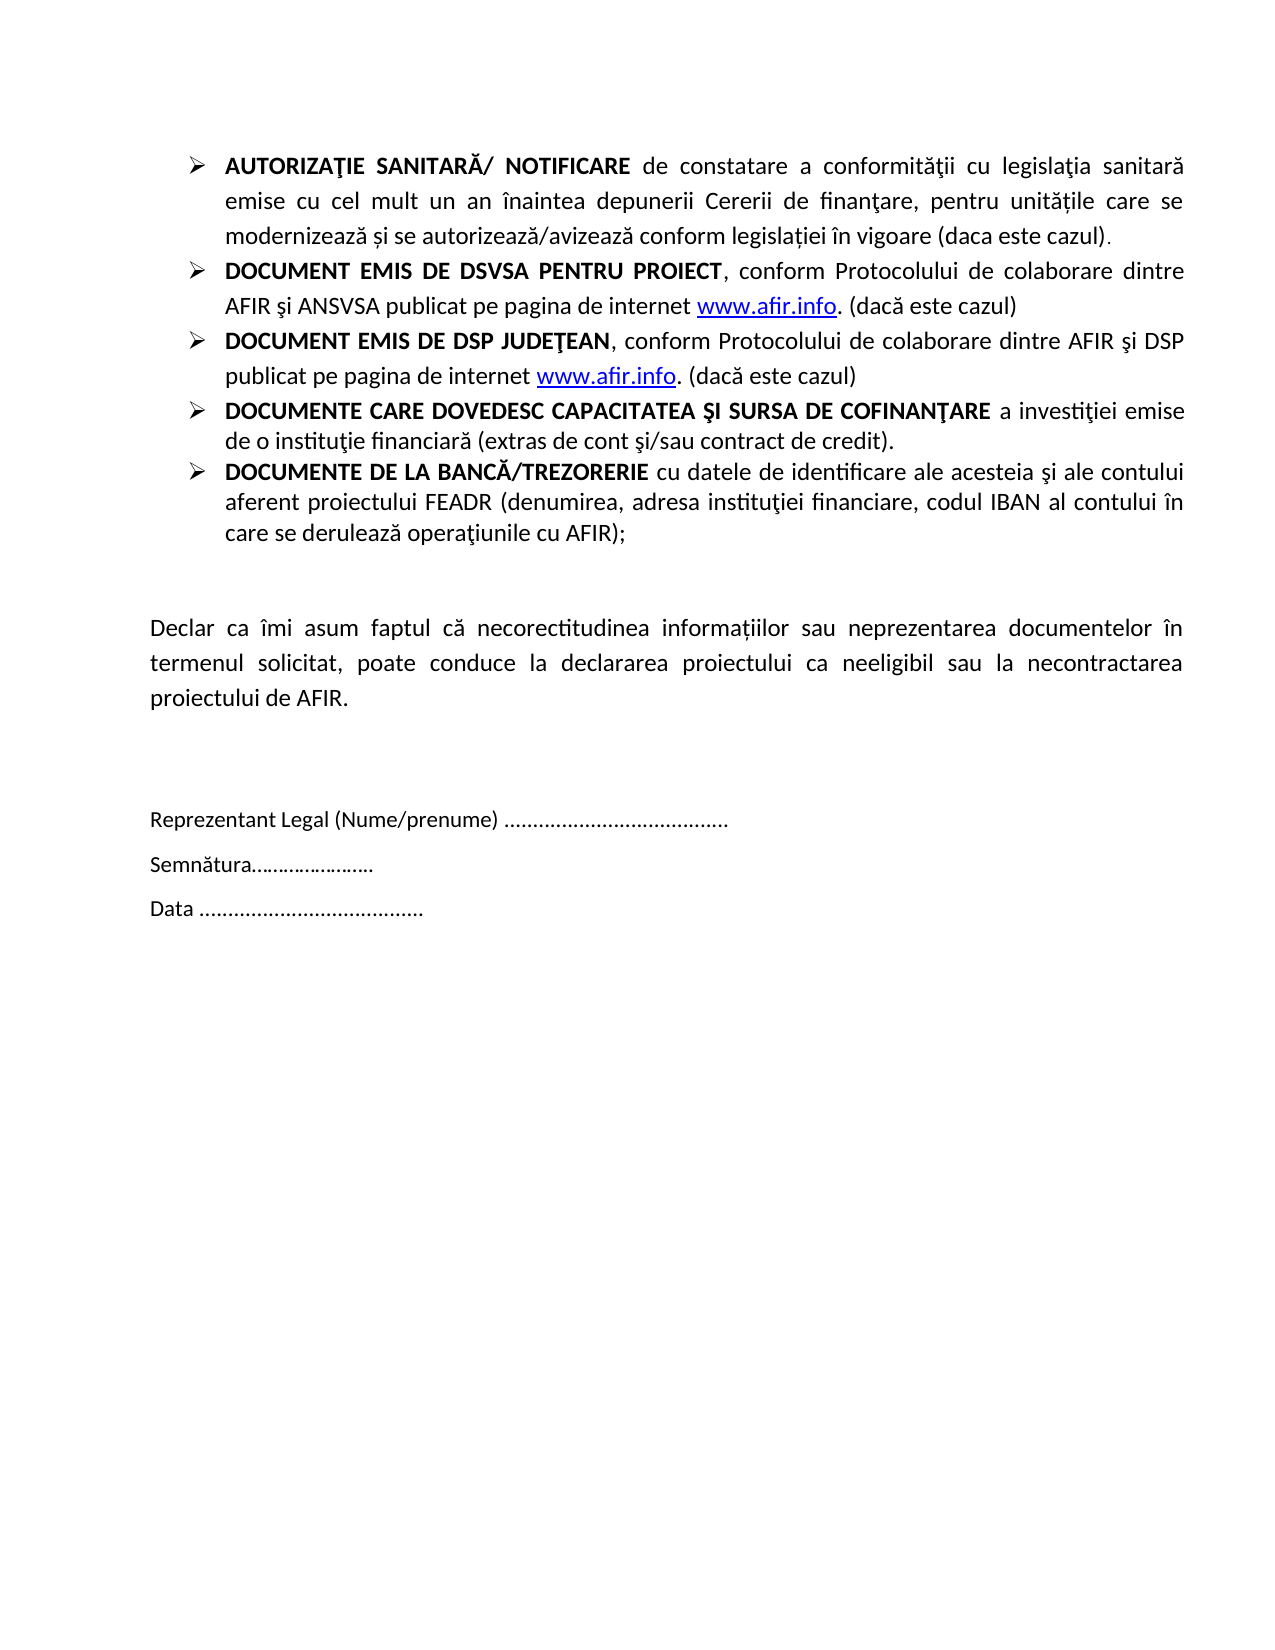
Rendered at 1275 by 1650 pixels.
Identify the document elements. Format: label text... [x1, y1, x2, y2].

text Semnătura………………….. [150, 850, 1185, 878]
list AUTORIZAŢIE SANITARĂ/ NOTIFICARE de constatare a conformităţii cu legislaţia sanitară emise cu cel mult un an înaintea depunerii Cererii de finanţare, pentru unitățile care se modernizează și se autorizează/avizează conform legislației în vigoare (daca este cazul). [187, 150, 1185, 251]
list DOCUMENT EMIS DE DSVSA PENTRU PROIECT, conform Protocolului de colaborare dintre AFIR şi ANSVSA publicat pe pagina de internet www.afir.info. (dacă este cazul) [187, 255, 1185, 321]
list DOCUMENT EMIS DE DSP JUDEŢEAN, conform Protocolului de colaborare dintre AFIR şi DSP publicat pe pagina de internet www.afir.info. (dacă este cazul) [187, 325, 1185, 391]
list DOCUMENTE DE LA BANCĂ/TREZORERIE cu datele de identificare ale acesteia şi ale contului aferent proiectului FEADR (denumirea, adresa instituţiei financiare, codul IBAN al contului în care se derulează operaţiunile cu AFIR); [187, 456, 1185, 548]
text Reprezentant Legal (Nume/prenume) ....................................... [150, 805, 1185, 833]
text Declar ca îmi asum faptul că necorectitudinea informațiilor sau neprezentarea documentelor în termenul solicitat, poate conduce la declararea proiectului ca neeligibil sau la necontractarea proiectului de AFIR. [150, 612, 1185, 712]
list DOCUMENTE CARE DOVEDESC CAPACITATEA ŞI SURSA DE COFINANŢARE a investiţiei emise de o instituţie financiară (extras de cont şi/sau contract de credit). [187, 395, 1185, 456]
text Data ....................................... [150, 894, 1185, 922]
